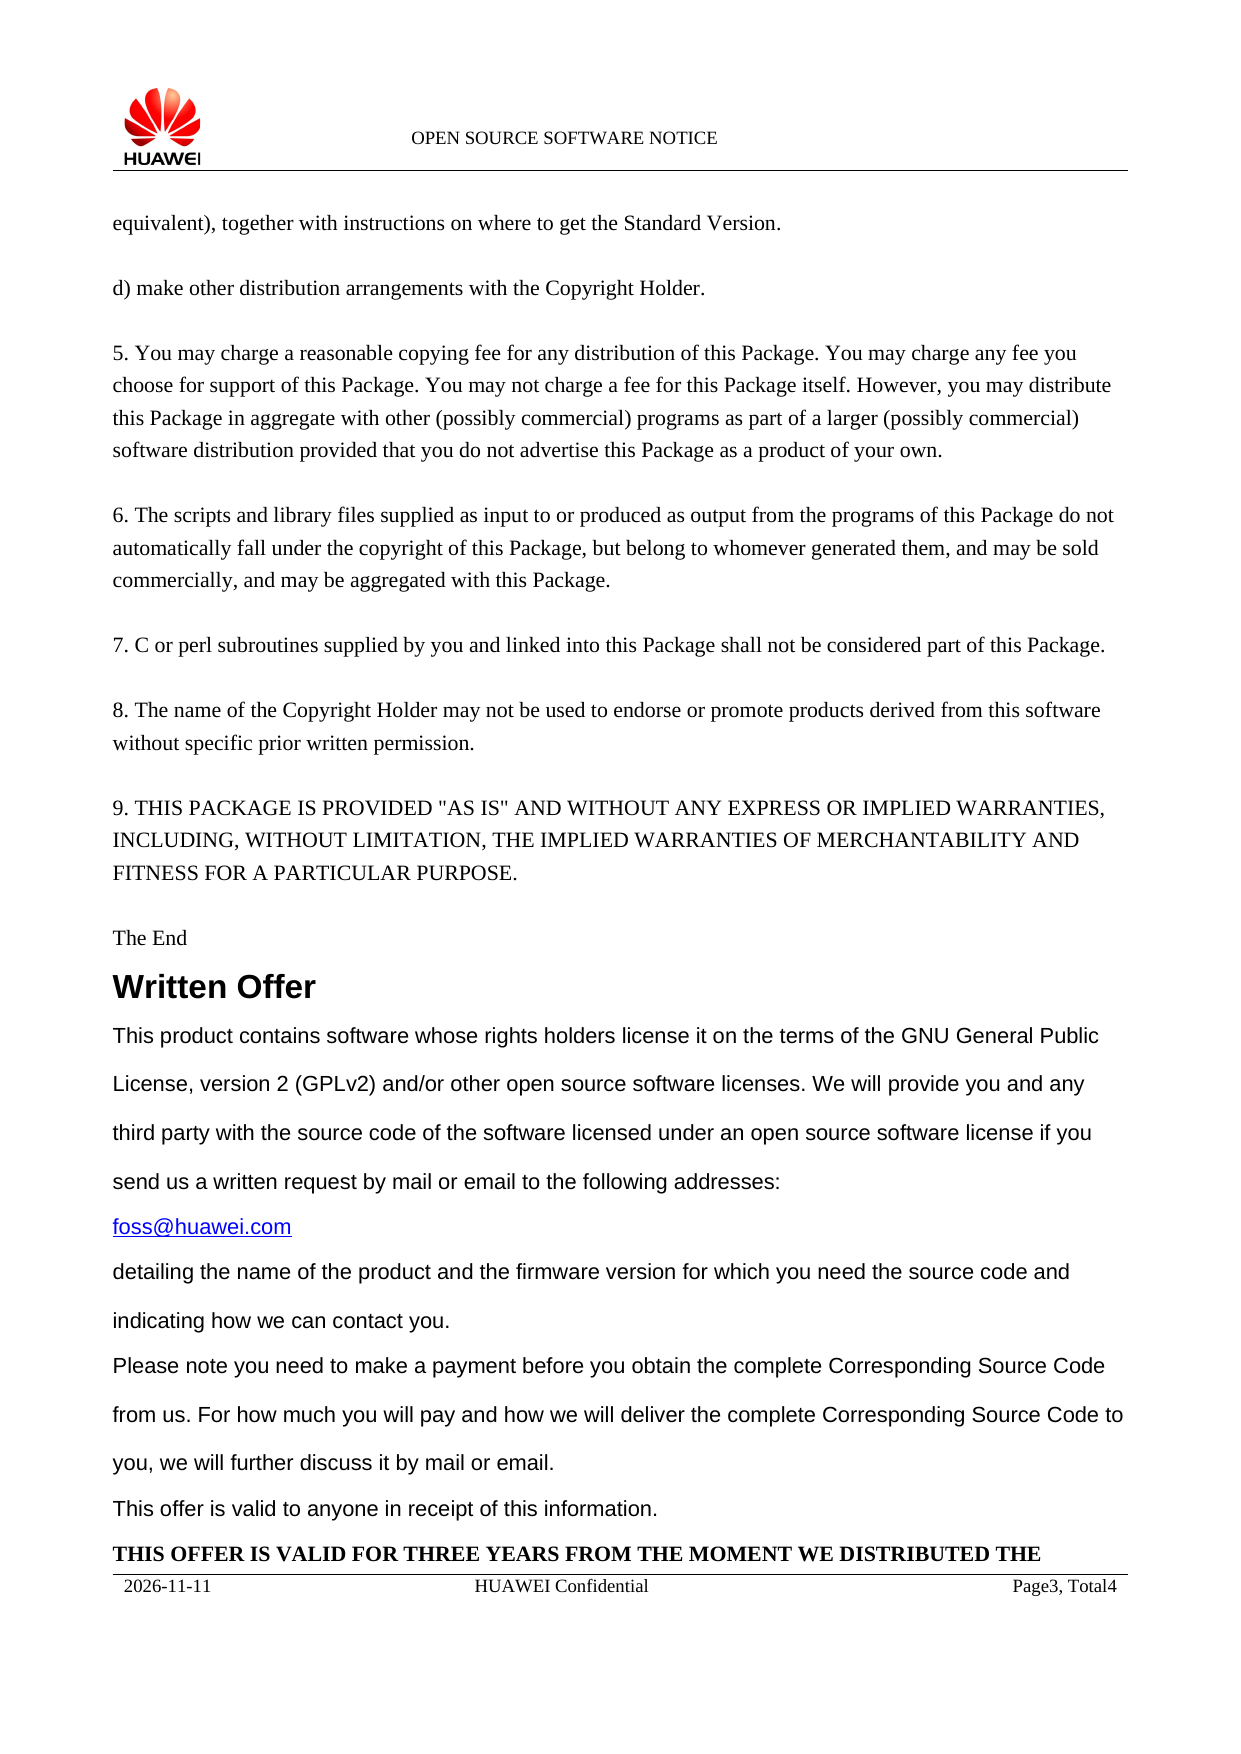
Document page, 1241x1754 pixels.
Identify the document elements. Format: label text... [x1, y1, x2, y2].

text Written Offer [112, 954, 1128, 1019]
text This product contains software whose rights holders license it on the terms of the GNU General Public License, version 2 (GPLv2) and/or other open source software licenses. We will provide you and any third party with the source code of the software licensed under an open source software license if you send us a written request by mail or email to the following addresses: [112, 1019, 1128, 1198]
text This offer is valid for three years from the moment we distributed the product or firmware . [112, 1537, 1128, 1569]
text detailing the name of the product and the firmware version for which you need the source code and indicating how we can contact you. [112, 1255, 1128, 1337]
picture [124, 88, 201, 165]
text foss@huawei.com [112, 1210, 1128, 1243]
text Please note you need to make a payment before you obtain the complete Corresponding Source Code from us. For how much you will pay and how we will deliver the complete Corresponding Source Code to you, we will further discuss it by mail or email. [112, 1349, 1128, 1479]
text This offer is valid to anyone in receipt of this information. [112, 1492, 1128, 1524]
